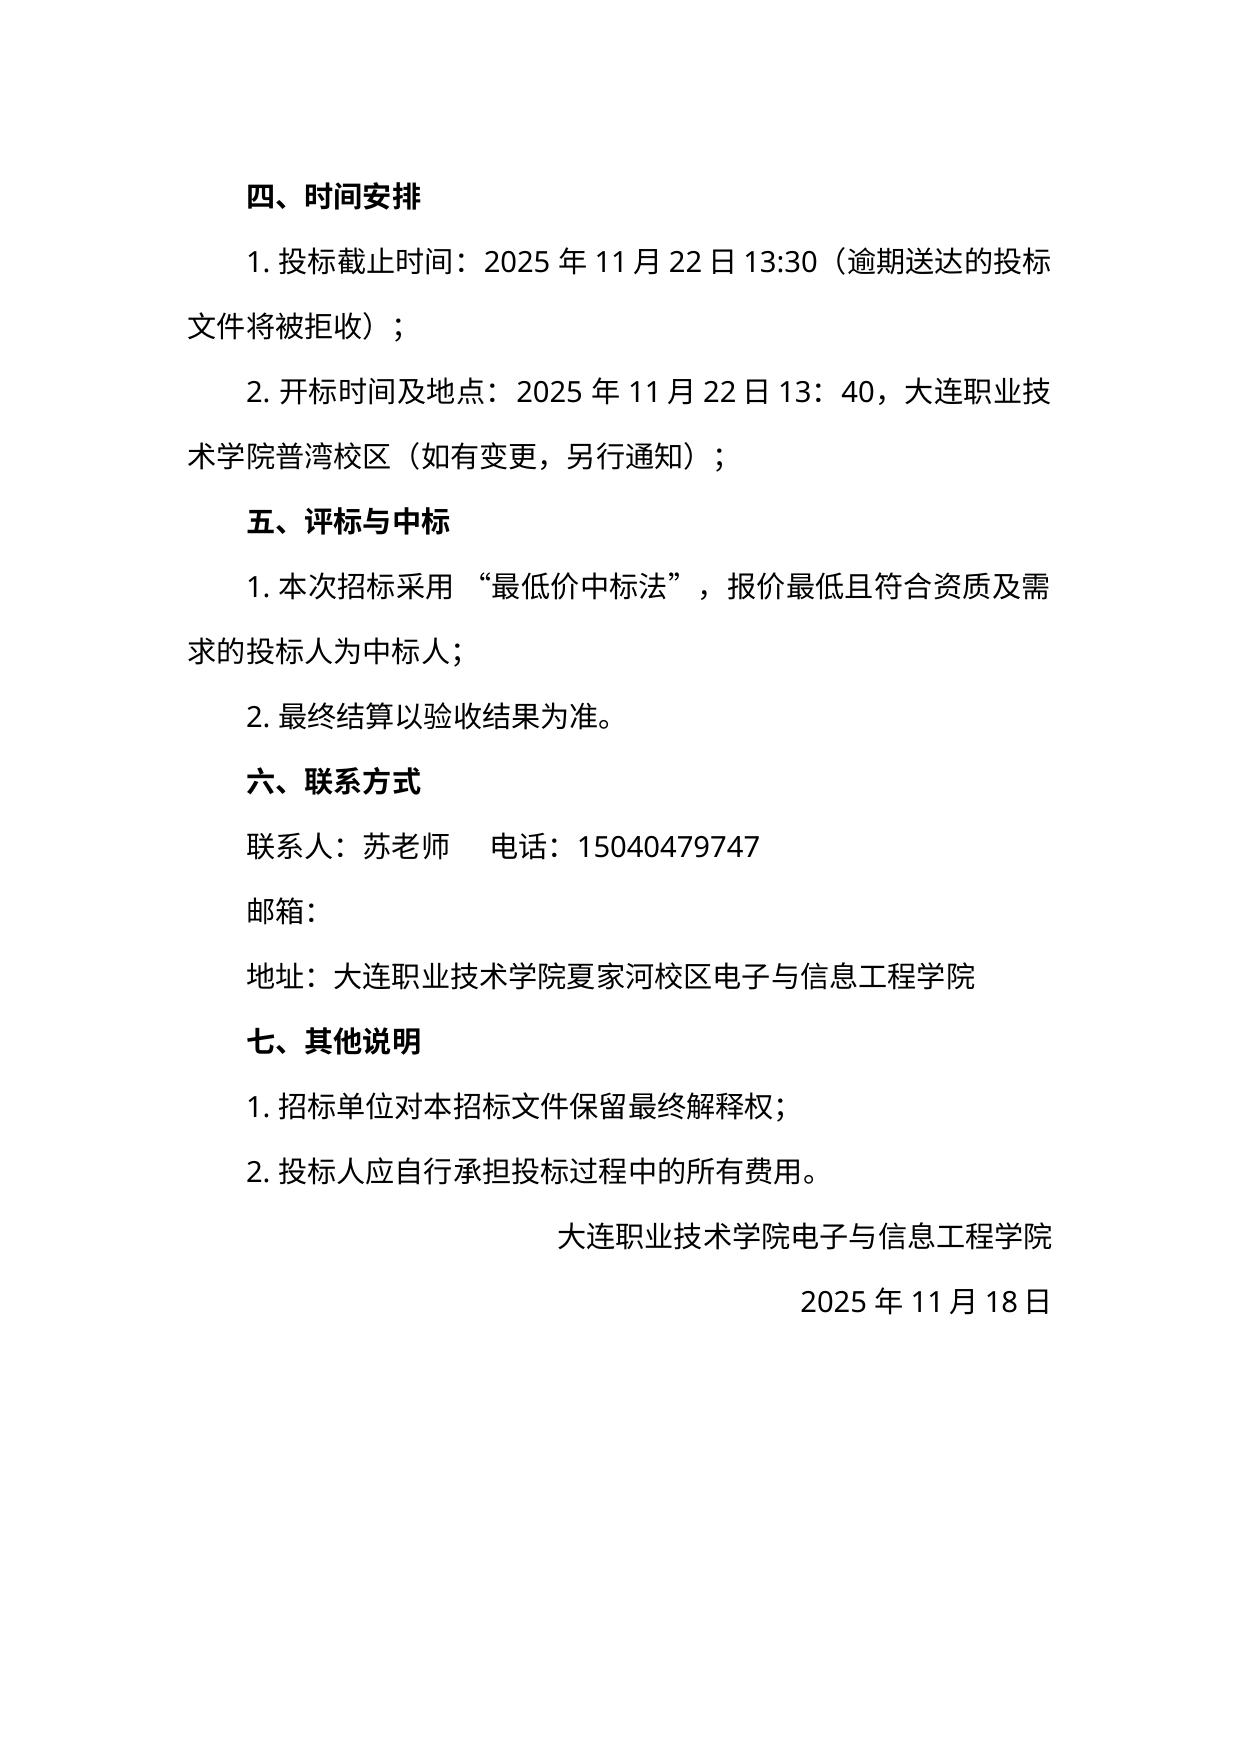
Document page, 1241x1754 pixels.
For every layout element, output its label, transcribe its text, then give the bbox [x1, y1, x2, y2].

text 联系人：苏老师 电话：15040479747 [187, 812, 1053, 877]
text 2. 最终结算以验收结果为准。 [187, 682, 1053, 747]
text 1. 招标单位对本招标文件保留最终解释权； [187, 1072, 1053, 1137]
text 1. 投标截止时间：2025 年 11月22日13:30（逾期送达的投标文件将被拒收）； [187, 227, 1053, 357]
text 七、其他说明 [187, 1007, 1053, 1072]
text 大连职业技术学院电子与信息工程学院 [187, 1202, 1053, 1267]
text 六、联系方式 [187, 747, 1053, 812]
text 2025 年 11月18日 [187, 1267, 1053, 1332]
text 五、评标与中标 [187, 487, 1053, 552]
text 四、时间安排 [187, 162, 1053, 227]
text 邮箱： [187, 877, 1053, 942]
text 1. 本次招标采用 “最低价中标法”，报价最低且符合资质及需求的投标人为中标人； [187, 552, 1053, 682]
text 地址：大连职业技术学院夏家河校区电子与信息工程学院 [187, 942, 1053, 1007]
text 2. 开标时间及地点：2025 年 11月22日13：40，大连职业技术学院普湾校区（如有变更，另行通知）； [187, 357, 1053, 487]
text 2. 投标人应自行承担投标过程中的所有费用。 [187, 1137, 1053, 1202]
